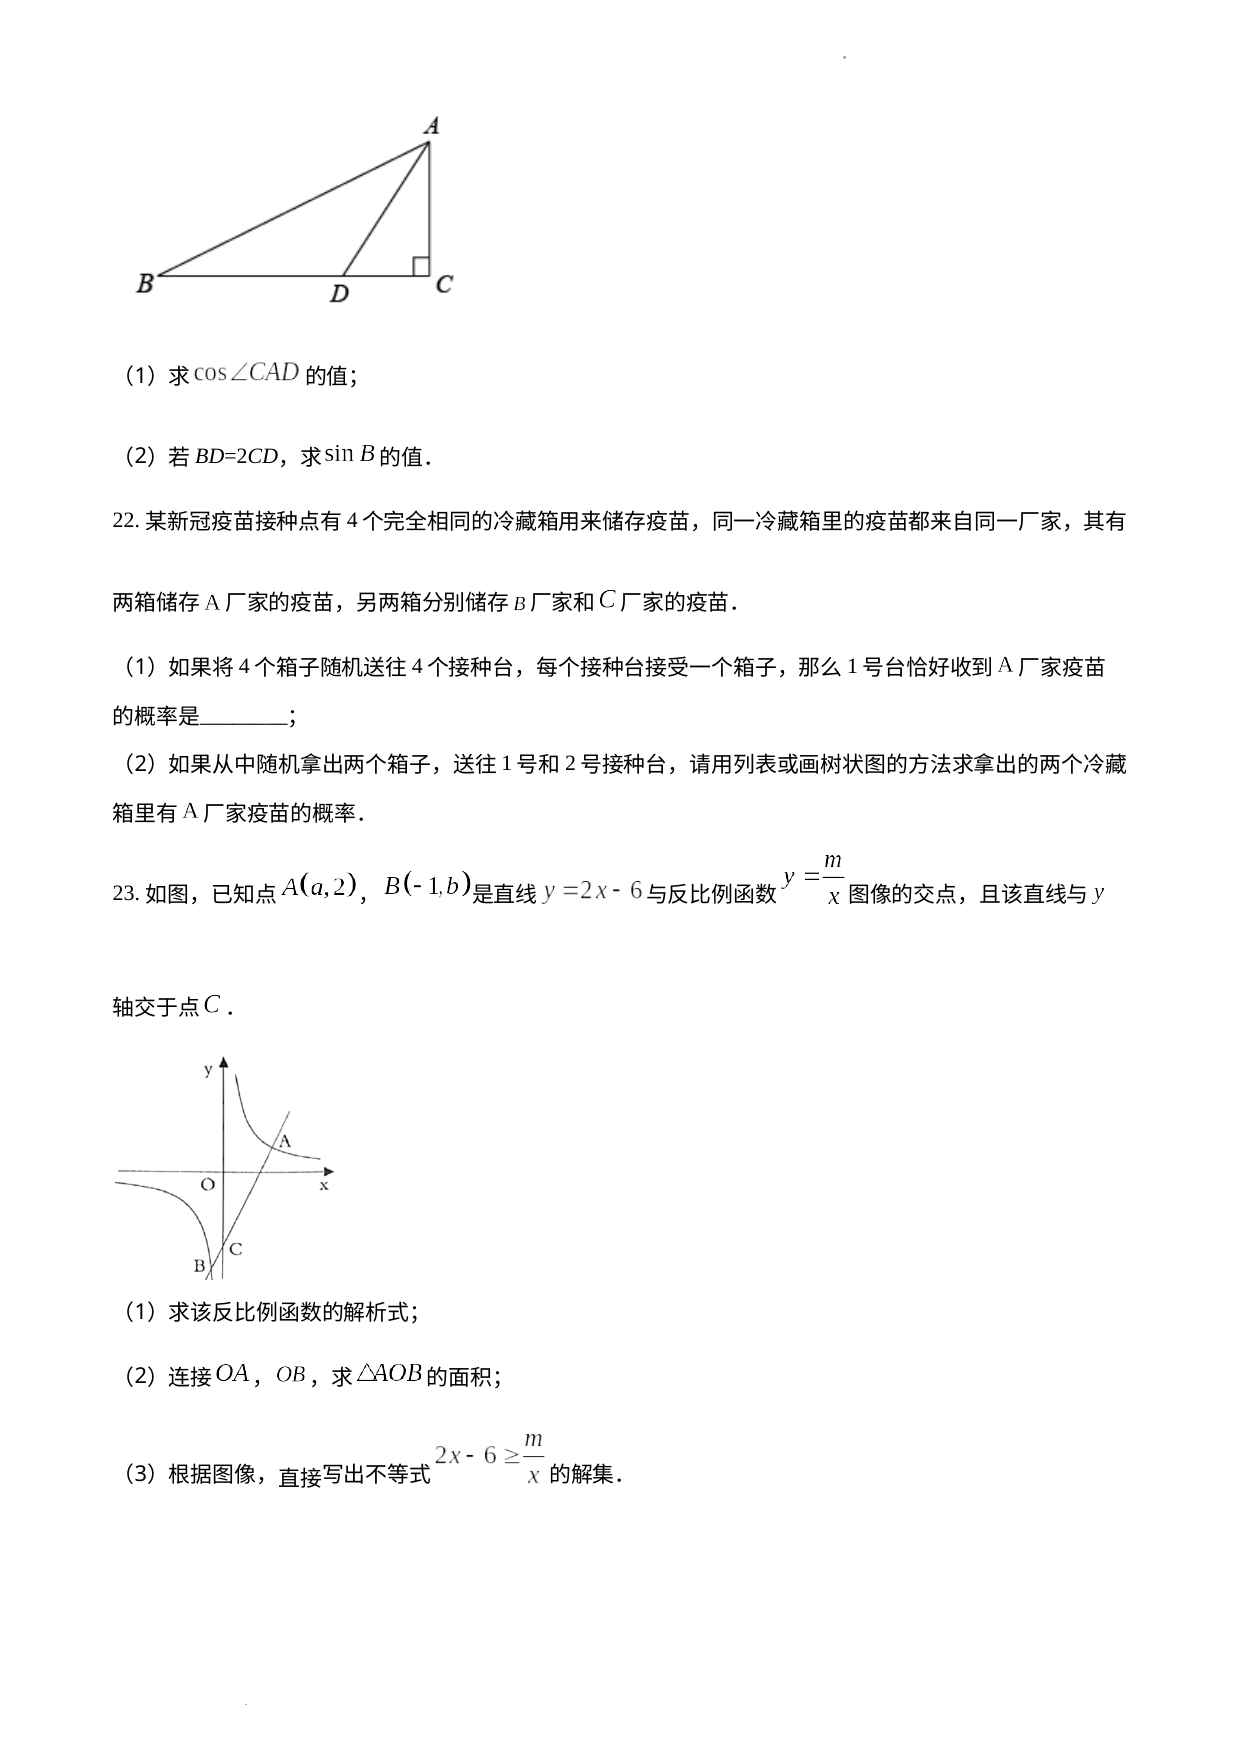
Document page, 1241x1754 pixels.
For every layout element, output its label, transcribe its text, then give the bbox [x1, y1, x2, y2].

text 22. 某新冠疫苗接种点有4个完全相同的冷藏箱用来储存疫苗，同一冷藏箱里的疫苗都来自同一厂家，其有两箱储存厂家的疫苗，另两箱分别储存厂家和厂家的疫苗． [112, 504, 1128, 634]
text （2）如果从中随机拿出两个箱子，送往1号和2号接种台，请用列表或画树状图的方法求拿出的两个冷藏箱里有厂家疫苗的概率． [112, 747, 1128, 828]
text （3）根据图像，直接写出不等式的解集． [112, 1424, 1128, 1521]
text （1）求该反比例函数的解析式； [112, 1294, 1128, 1327]
picture [112, 101, 474, 318]
text （2）若BD=2CD，求的值． [112, 423, 1128, 488]
text （1）如果将4个箱子随机送往4个接种台，每个接种台接受一个箱子，那么1号台恰好收到厂家疫苗的概率是________； [112, 649, 1128, 731]
picture [112, 1054, 338, 1280]
text （1）求的值； [112, 342, 1128, 407]
text 23. 如图，已知点，是直线与反比例函数图像的交点，且该直线与轴交于点． [112, 844, 1128, 1039]
text （2）连接，，求的面积； [112, 1343, 1128, 1408]
